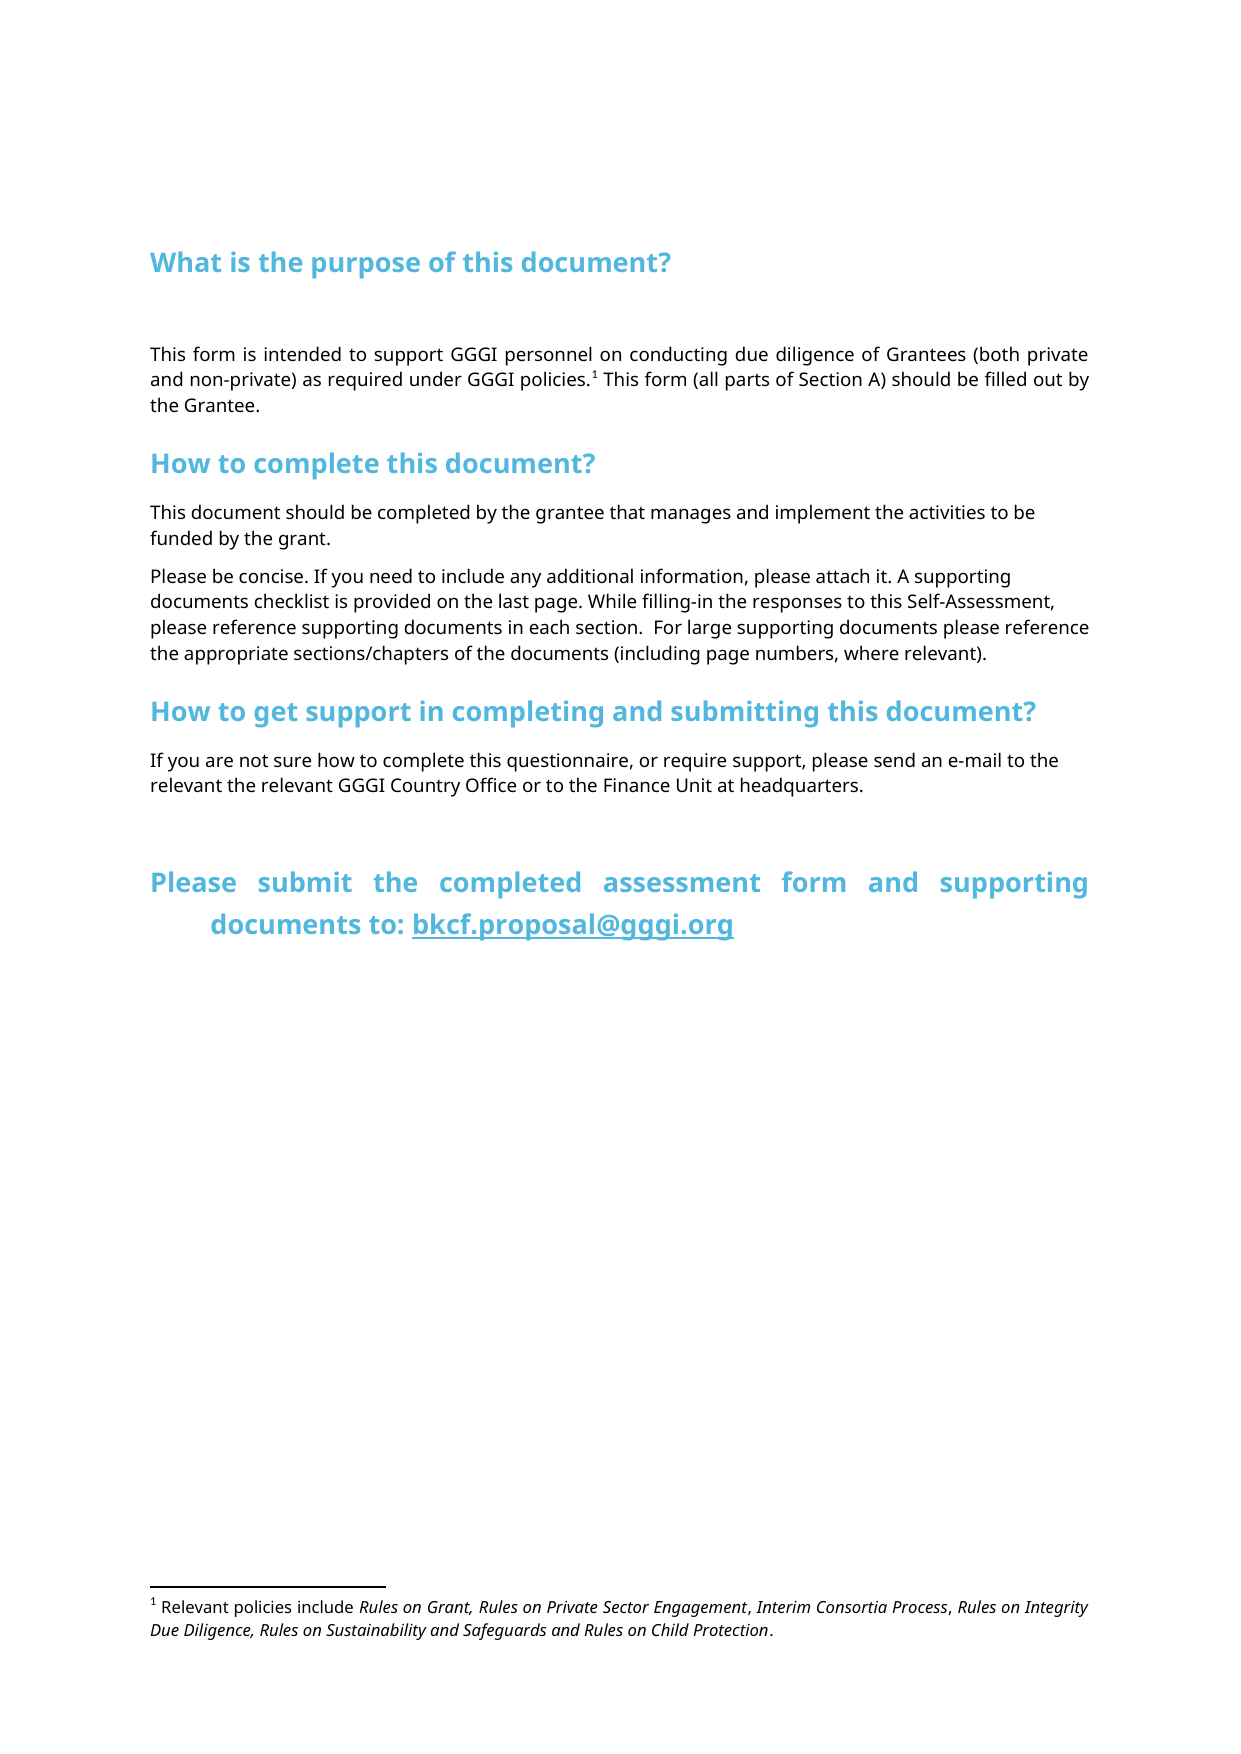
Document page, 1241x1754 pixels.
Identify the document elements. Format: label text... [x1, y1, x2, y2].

text Please be concise. If you need to include any additional information, please attach it. A supporting documents checklist is provided on the last page. While filling-in the responses to this Self-Assessment, please reference supporting documents in each section. For large supporting documents please reference the appropriate sections/chapters of the documents (including page numbers, where relevant). [150, 563, 1090, 665]
subtitle What is the purpose of this document? [150, 243, 1090, 280]
subtitle How to complete this document? [150, 445, 1090, 482]
text This form is intended to support GGGI personnel on conducting due diligence of Grantees (both private and non-private) as required under GGGI policies. This form (all parts of Section A) should be filled out by the Grantee. [150, 341, 1090, 418]
text If you are not sure how to complete this questionnaire, or require support, please send an e-mail to the relevant the relevant GGGI Country Office or to the Finance Unit at headquarters. [150, 747, 1090, 798]
subtitle How to get support in completing and submitting this document? [150, 692, 1090, 729]
subtitle Please submit the completed assessment form and supporting documents to: bkcf.proposal@gggi.org [150, 863, 1090, 943]
text This document should be completed by the grantee that manages and implement the activities to be funded by the grant. [150, 500, 1090, 551]
